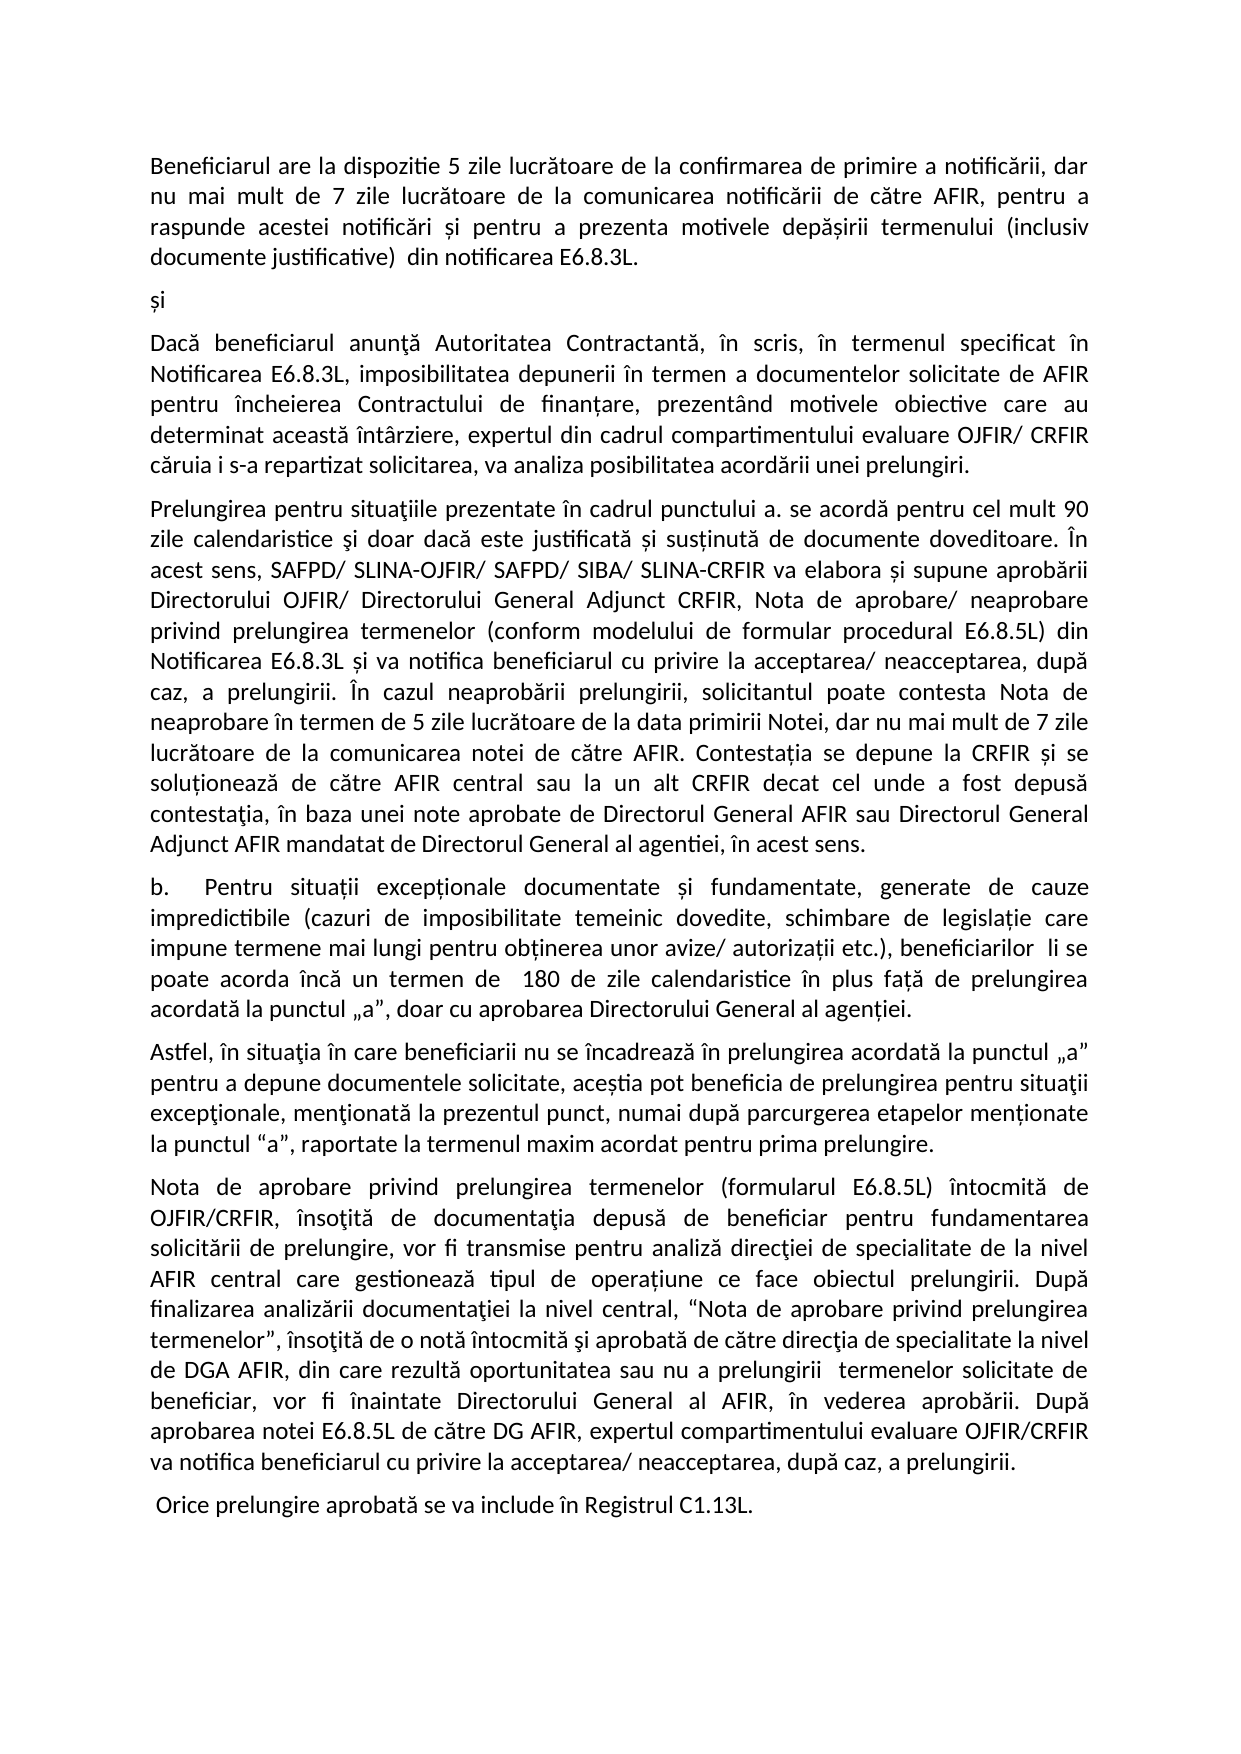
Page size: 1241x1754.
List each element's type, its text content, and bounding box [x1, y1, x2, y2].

text Nota de aprobare privind prelungirea termenelor (formularul E6.8.5L) întocmită de OJFIR/CRFIR, însoţită de documentaţia depusă de beneficiar pentru fundamentarea solicitării de prelungire, vor fi transmise pentru analiză direcţiei de specialitate de la nivel AFIR central care gestionează tipul de operațiune ce face obiectul prelungirii. După finalizarea analizării documentaţiei la nivel central, “Nota de aprobare privind prelungirea termenelor”, însoţită de o notă întocmită şi aprobată de către direcţia de specialitate la nivel de DGA AFIR, din care rezultă oportunitatea sau nu a prelungirii termenelor solicitate de beneficiar, vor fi înaintate Directorului General al AFIR, în vederea aprobării. După aprobarea notei E6.8.5L de către DG AFIR, expertul compartimentului evaluare OJFIR/CRFIR va notifica beneficiarul cu privire la acceptarea/ neacceptarea, după caz, a prelungirii. [150, 1171, 1090, 1476]
text Prelungirea pentru situaţiile prezentate în cadrul punctului a. se acordă pentru cel mult 90 zile calendaristice şi doar dacă este justificată și susținută de documente doveditoare. În acest sens, SAFPD/ SLINA-OJFIR/ SAFPD/ SIBA/ SLINA-CRFIR va elabora și supune aprobării Directorului OJFIR/ Directorului General Adjunct CRFIR, Nota de aprobare/ neaprobare privind prelungirea termenelor (conform modelului de formular procedural E6.8.5L) din Notificarea E6.8.3L și va notifica beneficiarul cu privire la acceptarea/ neacceptarea, după caz, a prelungirii. În cazul neaprobării prelungirii, solicitantul poate contesta Nota de neaprobare în termen de 5 zile lucrătoare de la data primirii Notei, dar nu mai mult de 7 zile lucrătoare de la comunicarea notei de către AFIR. Contestația se depune la CRFIR și se soluționează de către AFIR central sau la un alt CRFIR decat cel unde a fost depusă contestaţia, în baza unei note aprobate de Directorul General AFIR sau Directorul General Adjunct AFIR mandatat de Directorul General al agentiei, în acest sens. [150, 493, 1090, 859]
text Orice prelungire aprobată se va include în Registrul C1.13L. [150, 1489, 1090, 1519]
text b. Pentru situații excepționale documentate și fundamentate, generate de cauze impredictibile (cazuri de imposibilitate temeinic dovedite, schimbare de legislație care impune termene mai lungi pentru obținerea unor avize/ autorizații etc.), beneficiarilor li se poate acorda încă un termen de 180 de zile calendaristice în plus față de prelungirea acordată la punctul „a”, doar cu aprobarea Directorului General al agenției. [150, 871, 1090, 1024]
text Beneficiarul are la dispozitie 5 zile lucrătoare de la confirmarea de primire a notificării, dar nu mai mult de 7 zile lucrătoare de la comunicarea notificării de către AFIR, pentru a raspunde acestei notificări și pentru a prezenta motivele depășirii termenului (inclusiv documente justificative) din notificarea E6.8.3L. [150, 150, 1090, 272]
text și [150, 284, 1090, 315]
text Astfel, în situaţia în care beneficiarii nu se încadrează în prelungirea acordată la punctul „a” pentru a depune documentele solicitate, aceștia pot beneficia de prelungirea pentru situaţii excepţionale, menţionată la prezentul punct, numai după parcurgerea etapelor menționate la punctul “a”, raportate la termenul maxim acordat pentru prima prelungire. [150, 1037, 1090, 1159]
text Dacă beneficiarul anunţă Autoritatea Contractantă, în scris, în termenul specificat în Notificarea E6.8.3L, imposibilitatea depunerii în termen a documentelor solicitate de AFIR pentru încheierea Contractului de finanțare, prezentând motivele obiective care au determinat această întârziere, expertul din cadrul compartimentului evaluare OJFIR/ CRFIR căruia i s-a repartizat solicitarea, va analiza posibilitatea acordării unei prelungiri. [150, 328, 1090, 480]
